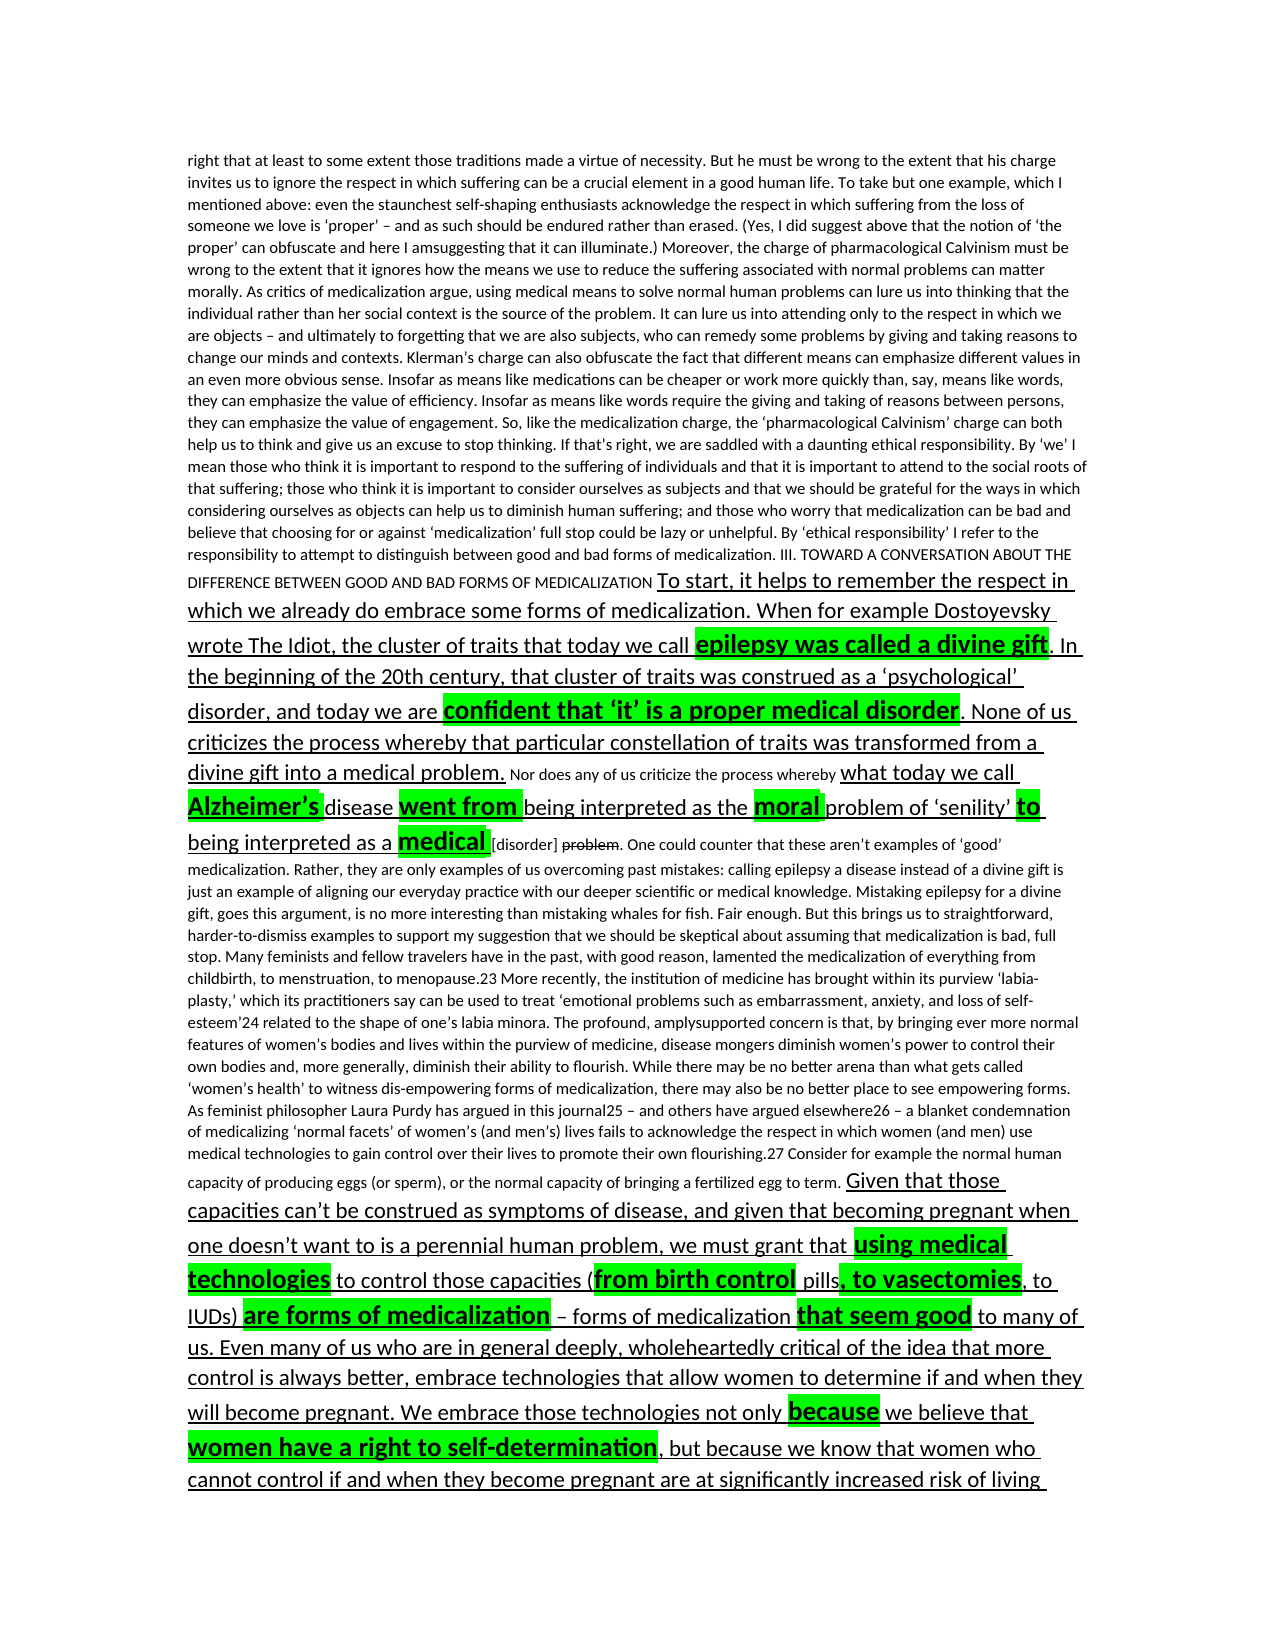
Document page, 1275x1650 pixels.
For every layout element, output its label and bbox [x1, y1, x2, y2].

text [187, 150, 1087, 1493]
